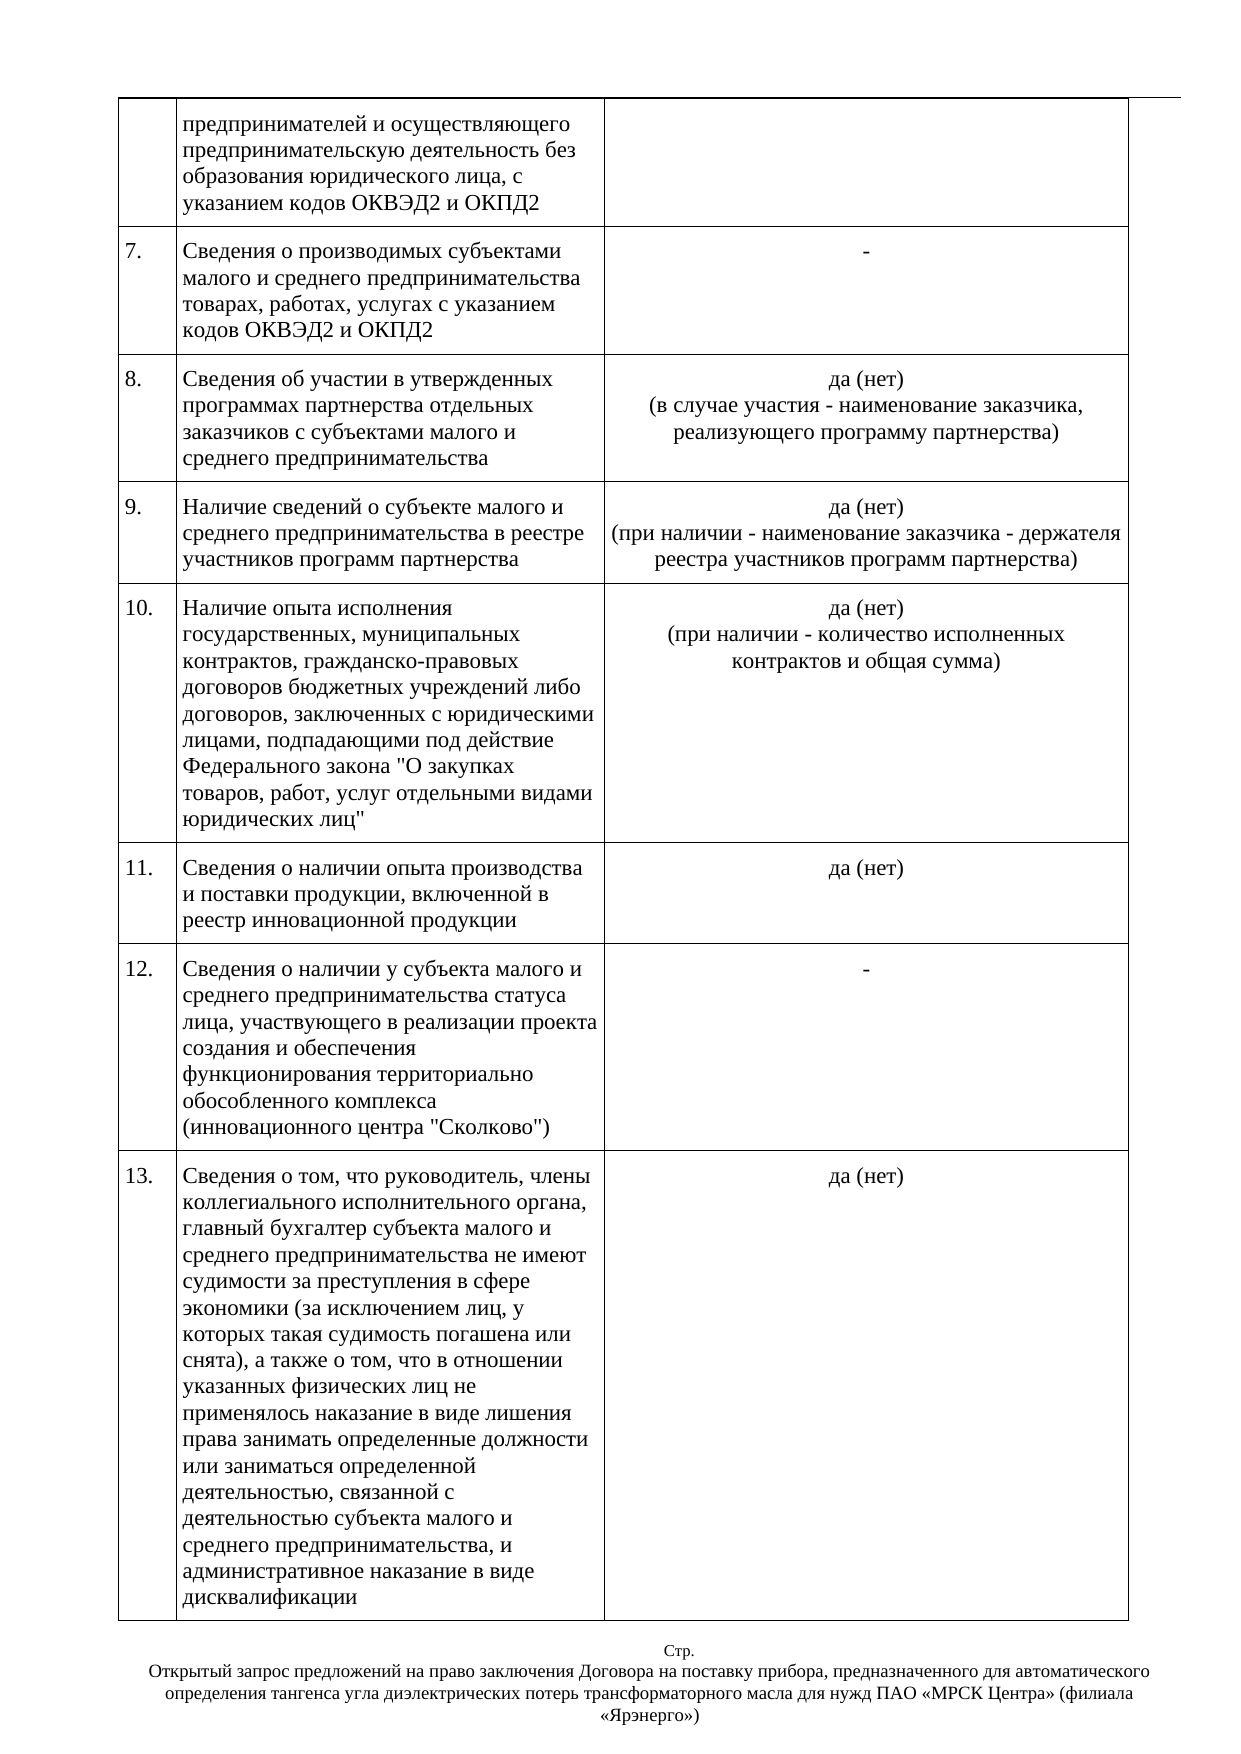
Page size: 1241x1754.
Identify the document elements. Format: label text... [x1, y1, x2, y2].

table_cell 11. [119, 843, 176, 943]
table_cell Сведения о том, что руководитель, члены коллегиального исполнительного органа, главный бухгалтер субъекта малого и среднего предпринимательства не имеют судимости за преступления в сфере экономики (за исключением лиц, у которых такая судимость погашена или снята), а также о том, что в отношении указанных физических лиц не применялось наказание в виде лишения права занимать определенные должности или заниматься определенной деятельностью, связанной с деятельностью субъекта малого и среднего предпринимательства, и административное наказание в виде дисквалификации [177, 1151, 604, 1620]
table_cell Сведения о наличии опыта производства и поставки продукции, включенной в реестр инновационной продукции [177, 843, 604, 943]
table_cell Сведения об участии в утвержденных программах партнерства отдельных заказчиков с субъектами малого и среднего предпринимательства [177, 355, 604, 481]
table_cell 9. [119, 482, 176, 582]
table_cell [177, 99, 604, 226]
table_cell Наличие опыта исполнения государственных, муниципальных контрактов, гражданско-правовых договоров бюджетных учреждений либо договоров, заключенных с юридическими лицами, подпадающими под действие Федерального закона "О закупках товаров, работ, услуг отдельными видами юридических лиц" [177, 584, 604, 842]
table_cell - [605, 99, 1128, 226]
table_cell 7. [119, 227, 176, 353]
table_cell да (нет) (при наличии - количество исполненных контрактов и общая сумма) [605, 584, 1128, 842]
table_cell да (нет) (при наличии - наименование заказчика - держателя реестра участников программ партнерства) [605, 482, 1128, 582]
table_cell Сведения о наличии у субъекта малого и среднего предпринимательства статуса лица, участвующего в реализации проекта создания и обеспечения функционирования территориально обособленного комплекса (инновационного центра "Сколково") [177, 944, 604, 1150]
table_cell 6. [119, 99, 176, 226]
table_cell Сведения о производимых субъектами малого и среднего предпринимательства товарах, работах, услугах с указанием кодов ОКВЭД2 и ОКПД2 [177, 227, 604, 353]
table_cell 8. [119, 355, 176, 481]
table_cell 12. [119, 944, 176, 1150]
table_cell - [605, 944, 1128, 1150]
table_cell 10. [119, 584, 176, 842]
table_cell - [605, 227, 1128, 353]
table_cell 13. [119, 1151, 176, 1620]
table_cell да (нет) [605, 843, 1128, 943]
table_cell Наличие сведений о субъекте малого и среднего предпринимательства в реестре участников программ партнерства [177, 482, 604, 582]
table_cell да (нет) [605, 1151, 1128, 1620]
table_cell да (нет) (в случае участия - наименование заказчика, реализующего программу партнерства) [605, 355, 1128, 481]
